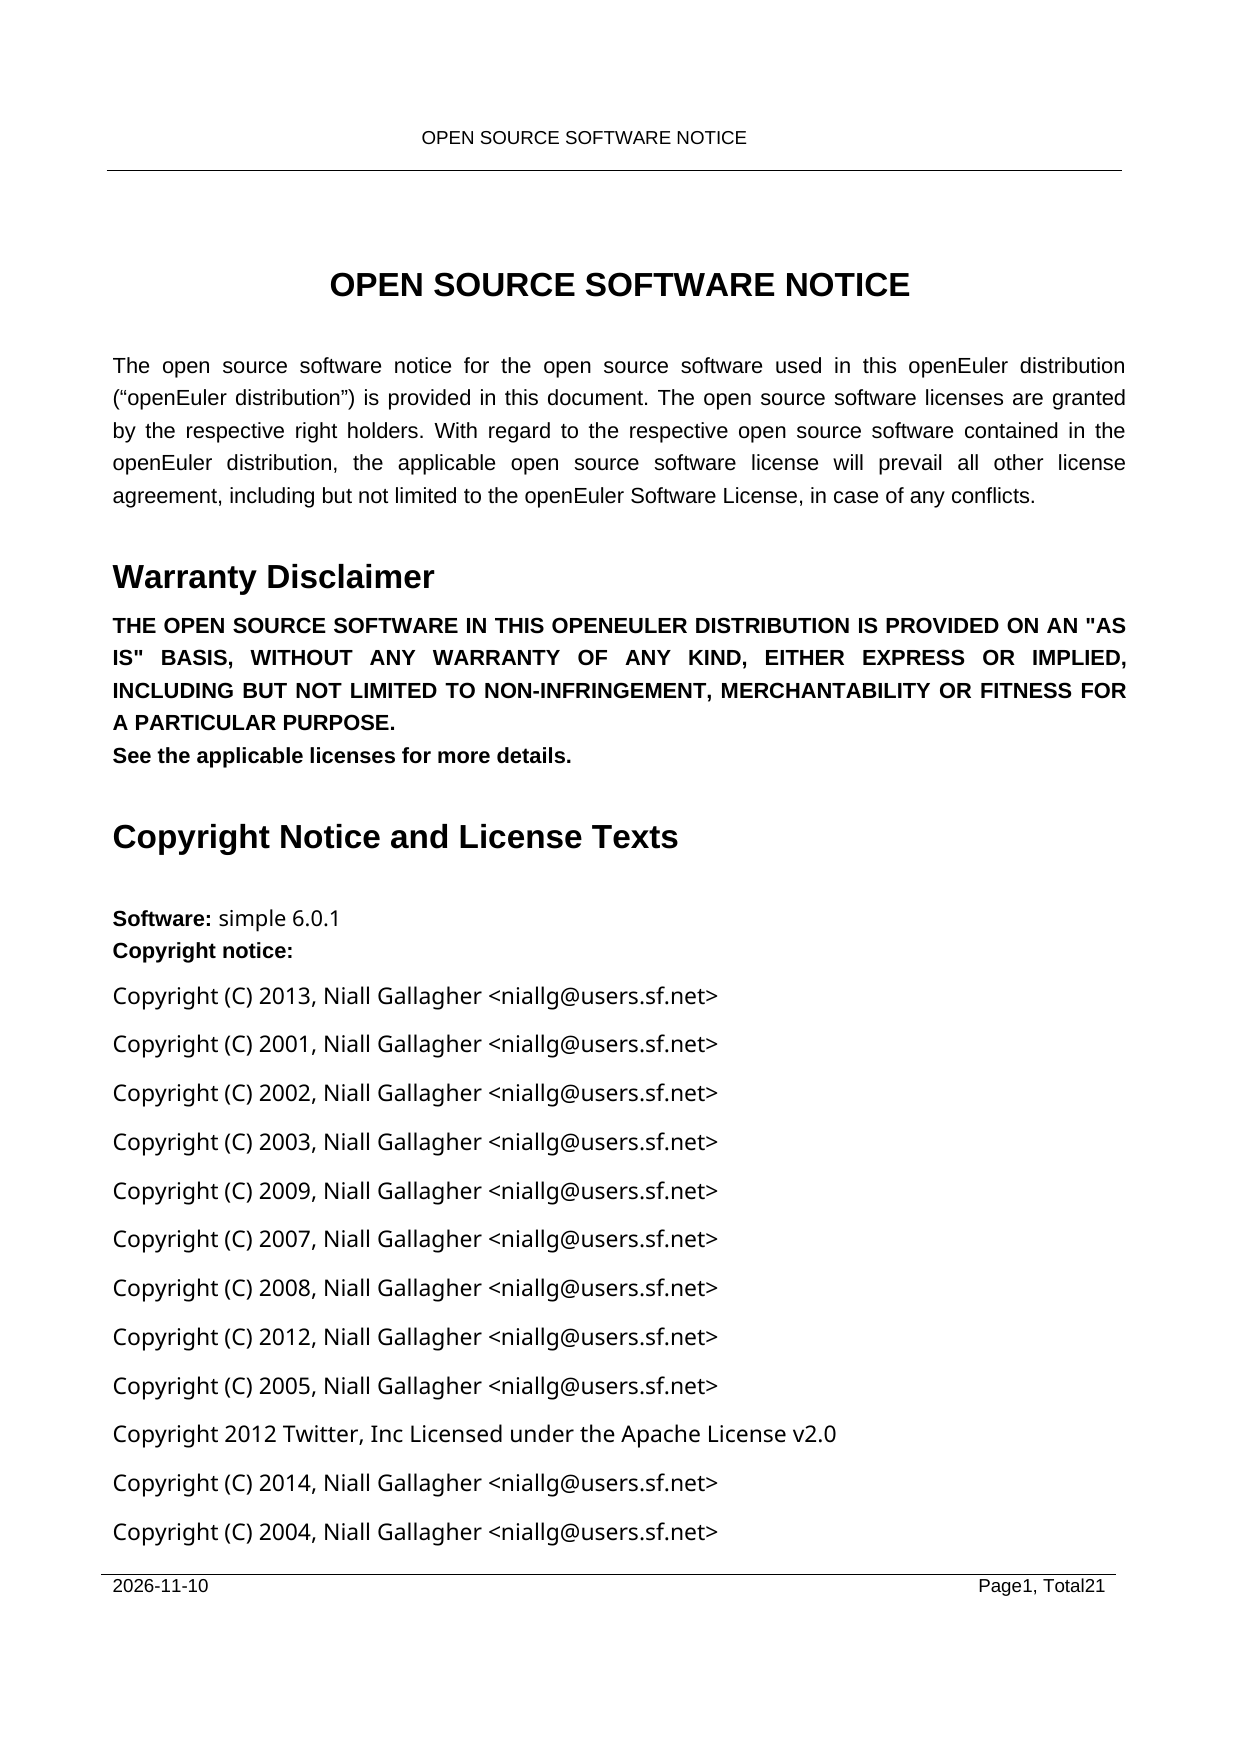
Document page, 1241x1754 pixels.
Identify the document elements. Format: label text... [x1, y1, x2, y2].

text Copyright notice: [112, 934, 1128, 966]
text OPEN SOURCE SOFTWARE NOTICE [112, 251, 1128, 316]
text THE OPEN SOURCE SOFTWARE IN THIS OPENEULER DISTRIBUTION IS PROVIDED ON AN "AS IS" BASIS, WITHOUT ANY WARRANTY OF ANY KIND, EITHER EXPRESS OR IMPLIED, INCLUDING BUT NOT LIMITED TO NON-INFRINGEMENT, MERCHANTABILITY OR FITNESS FOR A PARTICULAR PURPOSE. See the applicable licenses for more details. [112, 609, 1128, 771]
text The open source software notice for the open source software used in this openEuler distribution (“openEuler distribution”) is provided in this document. The open source software licenses are granted by the respective right holders. With regard to the respective open source software contained in the openEuler distribution, the applicable open source software license will prevail all other license agreement, including but not limited to the openEuler Software License, in case of any conflicts. [112, 349, 1128, 511]
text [112, 979, 1128, 1548]
text Software: simple 6.0.1 [112, 901, 1128, 934]
text Warranty Disclaimer [112, 544, 1128, 609]
text Copyright Notice and License Texts [112, 804, 1128, 869]
